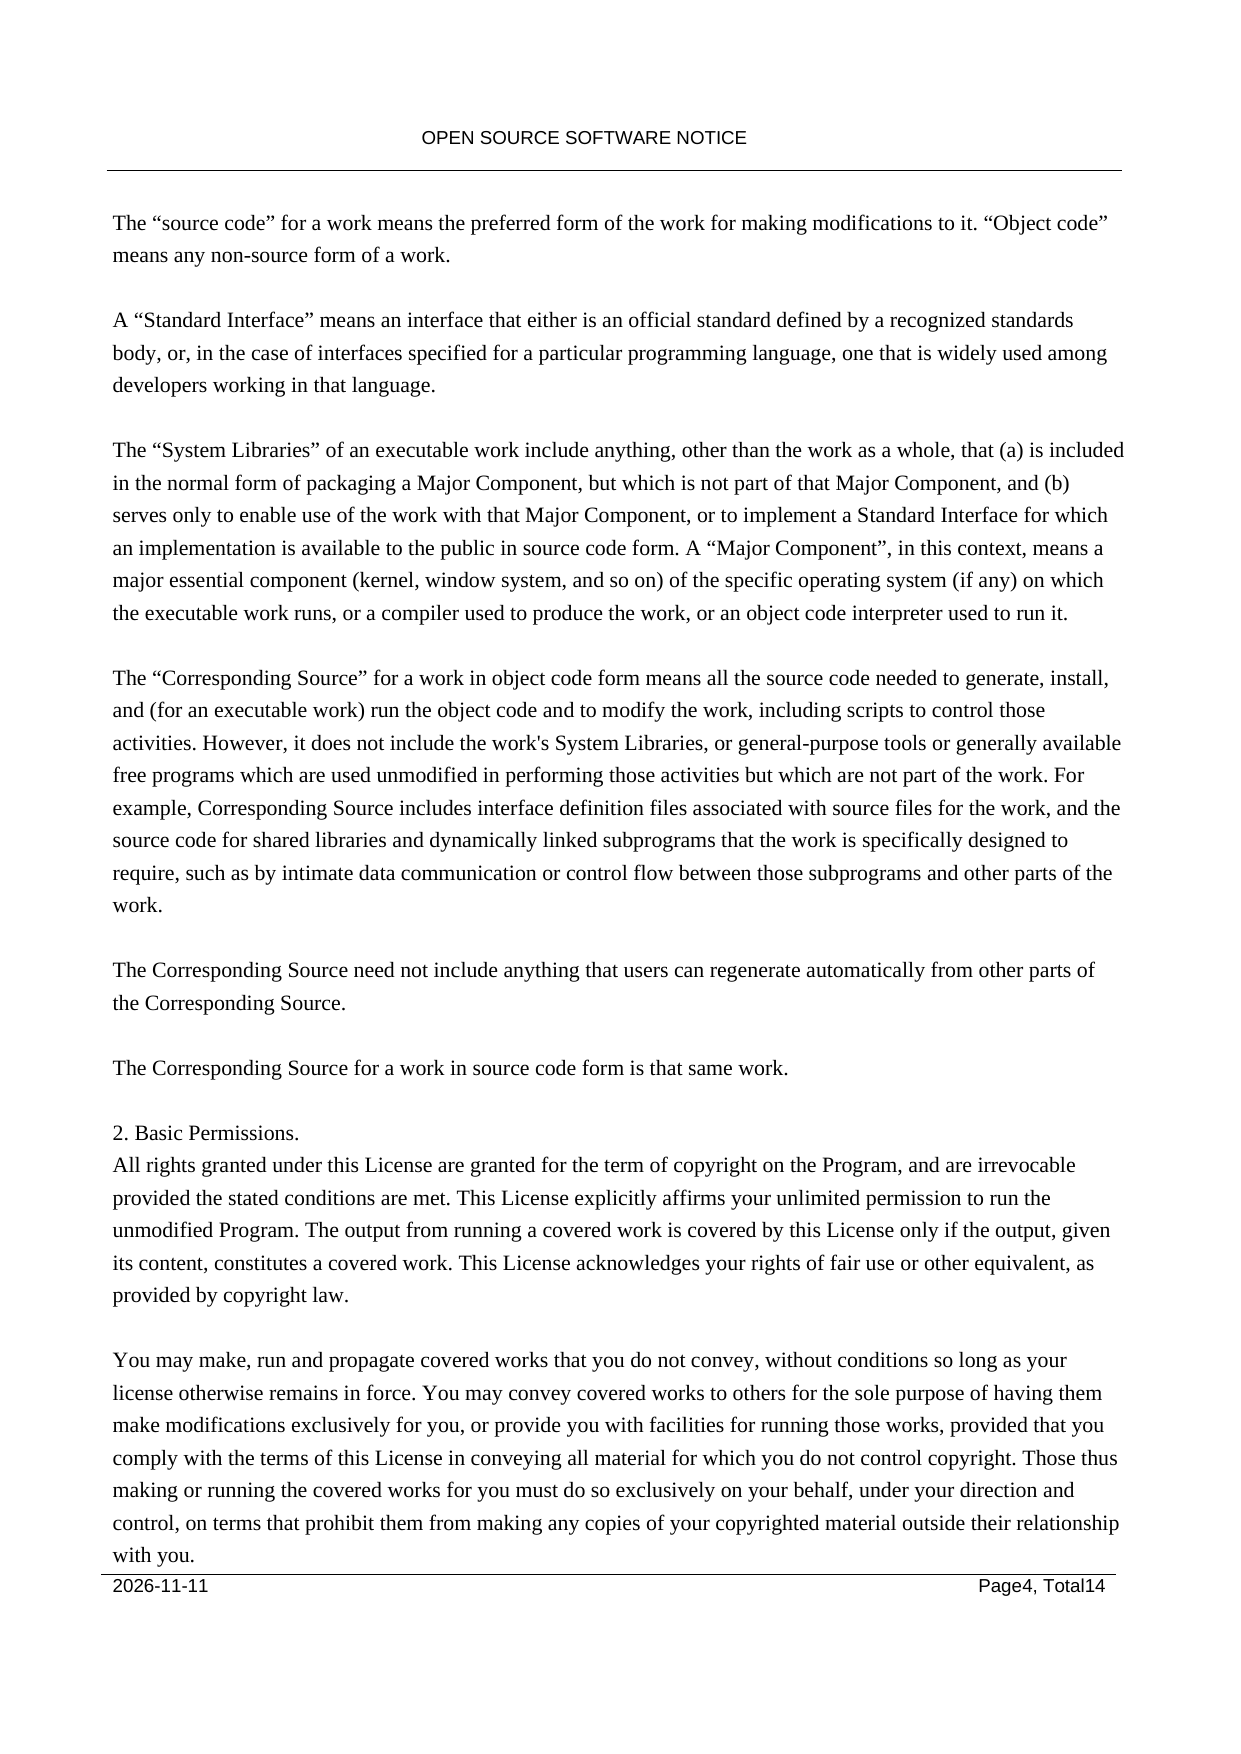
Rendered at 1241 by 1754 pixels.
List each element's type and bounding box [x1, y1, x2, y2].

text [112, 206, 1128, 1571]
